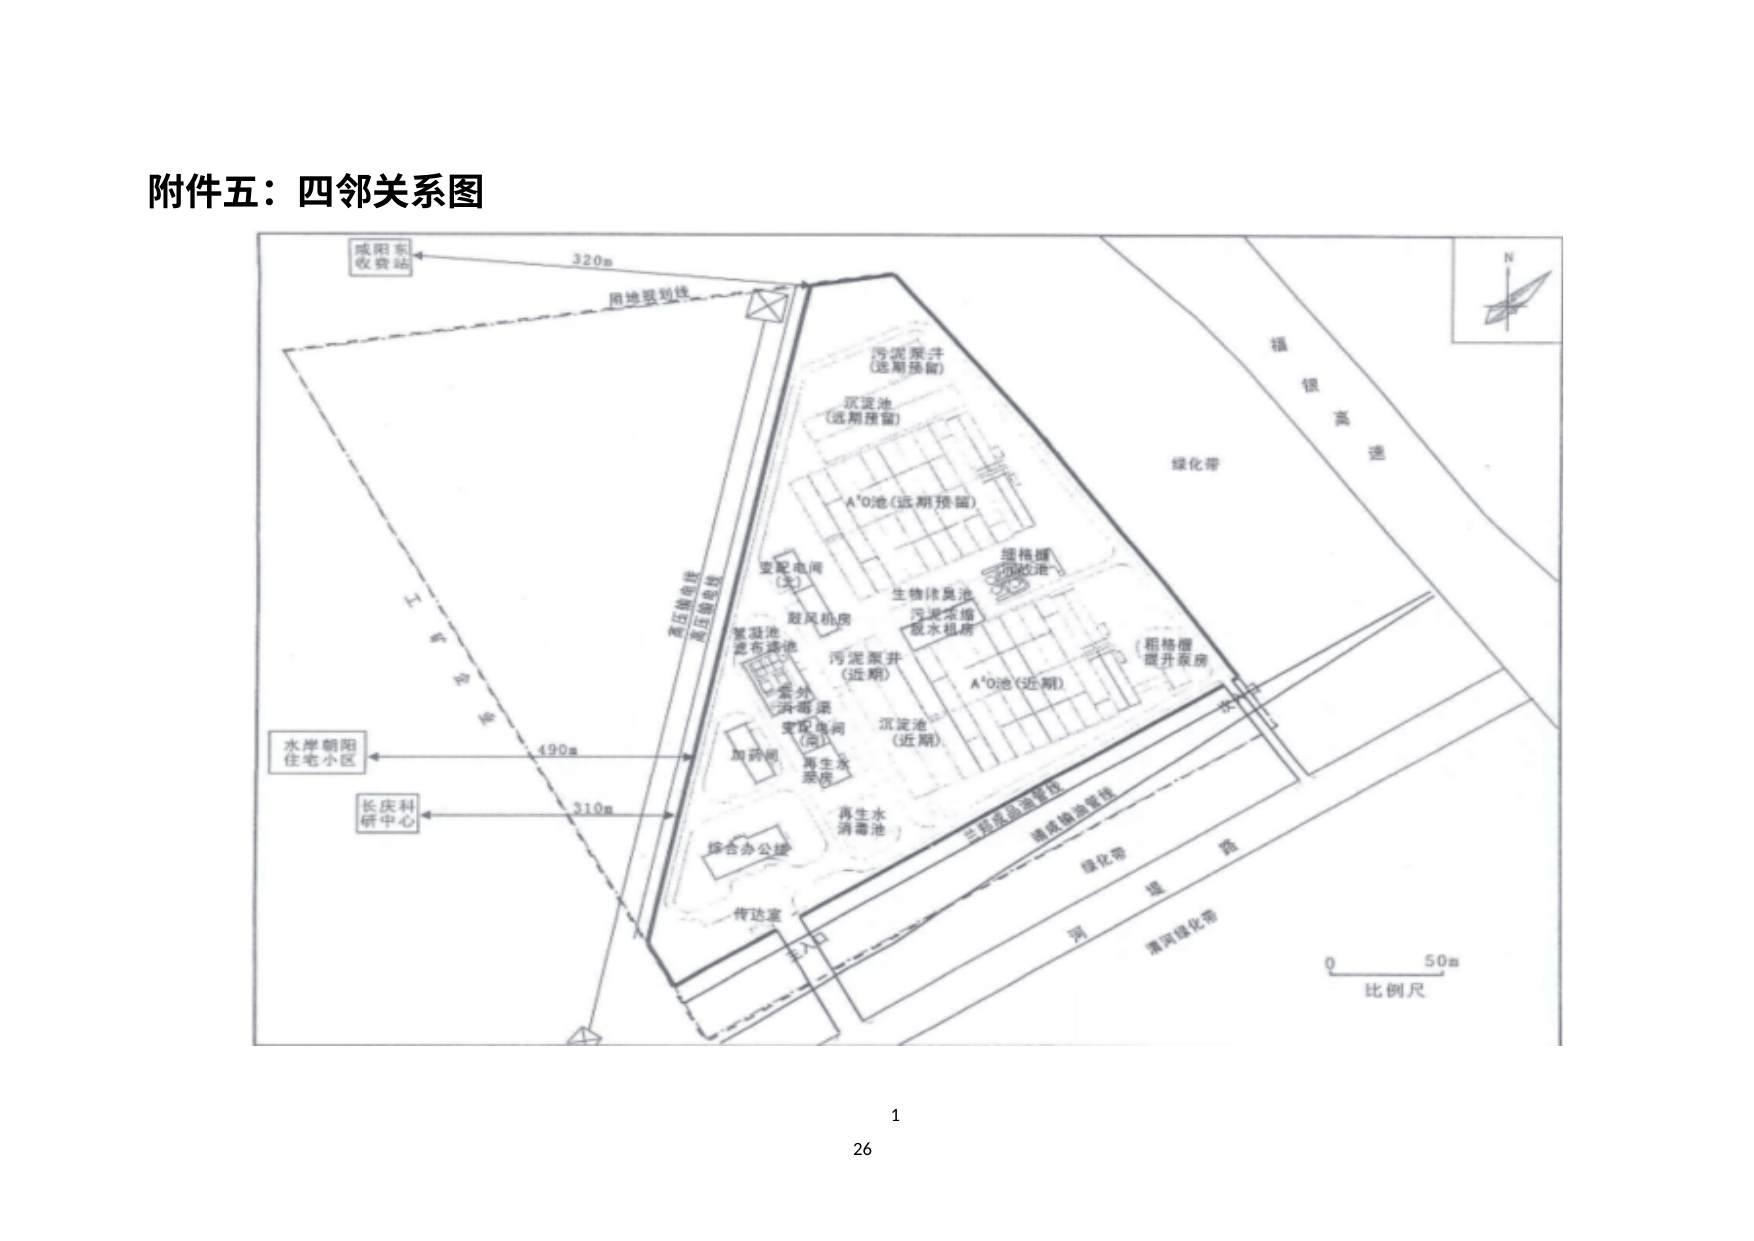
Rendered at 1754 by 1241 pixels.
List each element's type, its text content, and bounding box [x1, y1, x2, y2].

subtitle 附件五：四邻关系图 [148, 148, 1606, 230]
picture [249, 230, 1564, 1046]
